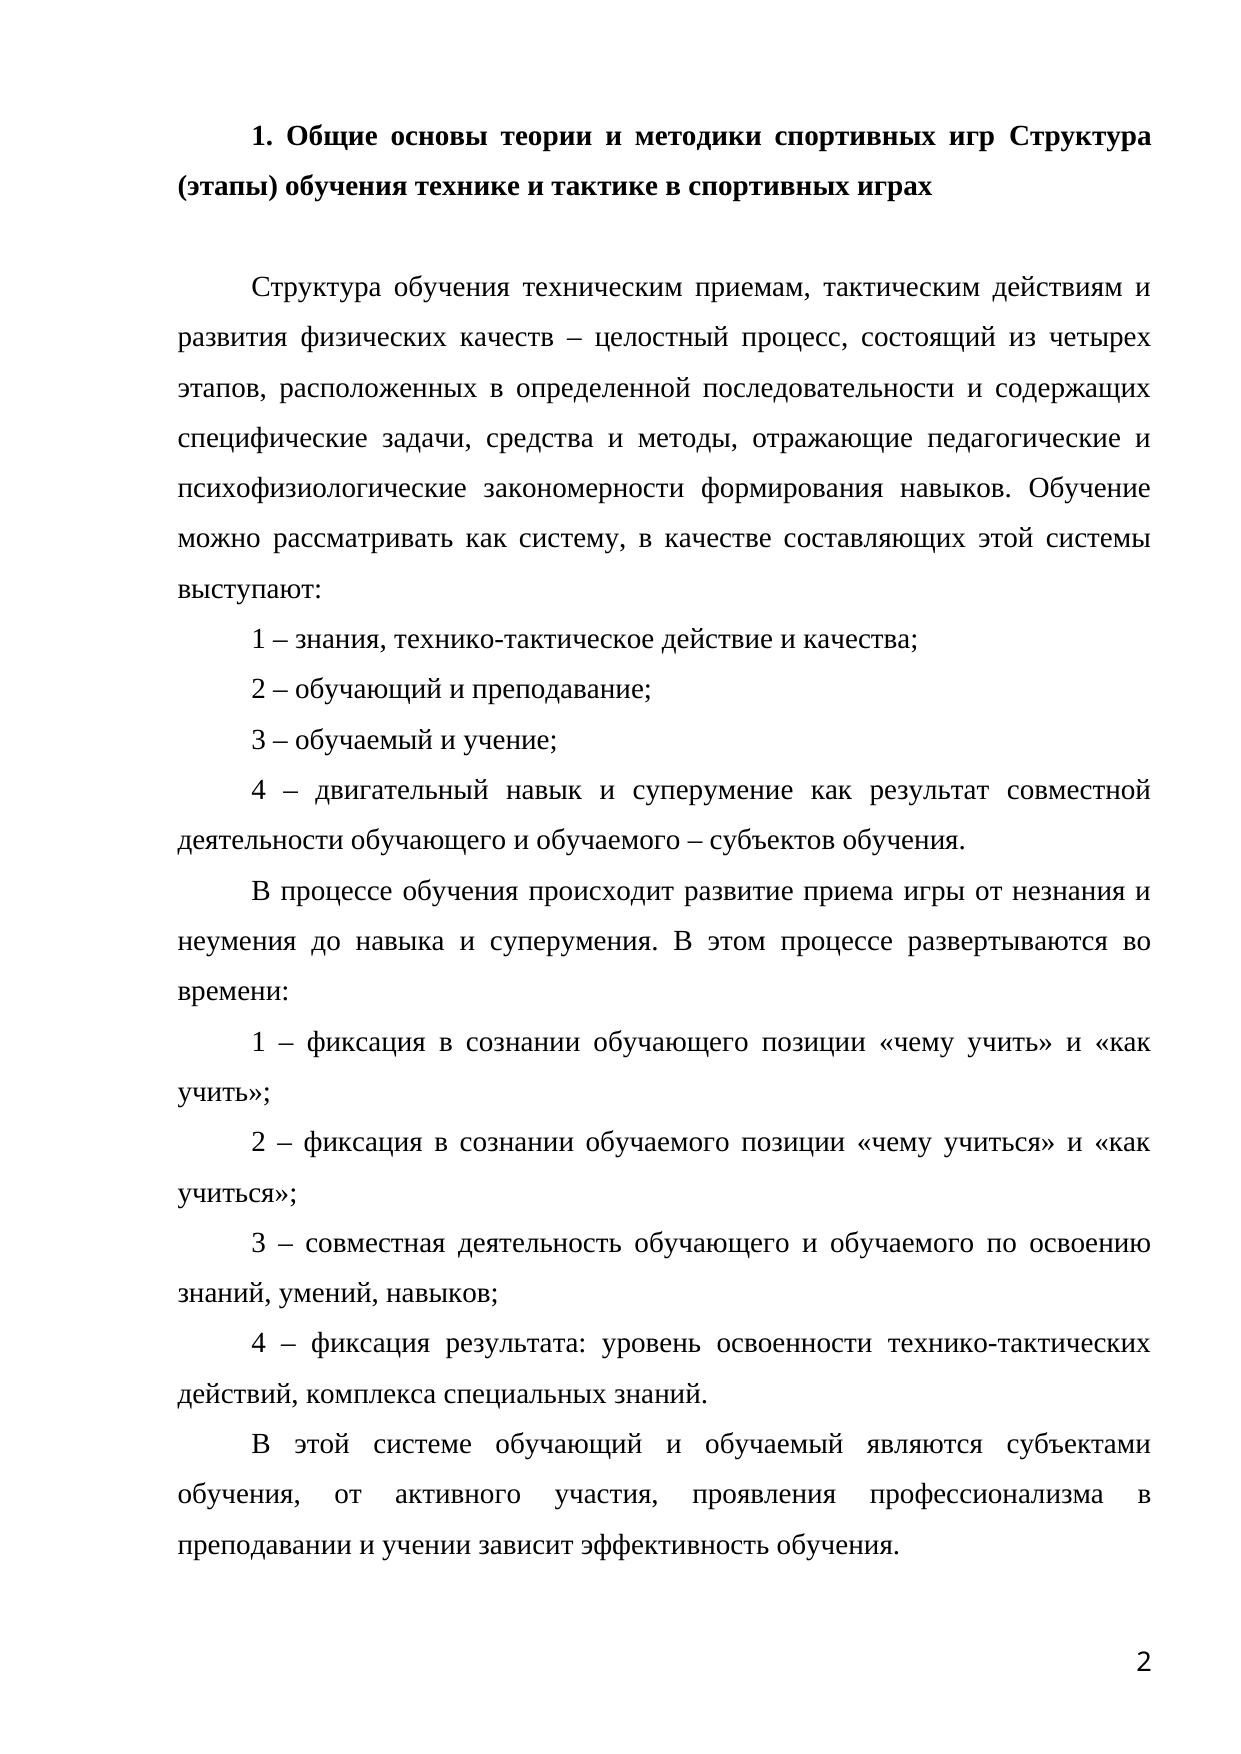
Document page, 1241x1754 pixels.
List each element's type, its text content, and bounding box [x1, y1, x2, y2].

text Структура обучения техническим приемам, тактическим действиям и развития физических качеств – целостный процесс, состоящий из четырех этапов, расположенных в определенной последовательности и содержащих специфические задачи, средства и методы, отражающие педагогические и психофизиологические закономерности формирования навыков. Обучение можно рассматривать как систему, в качестве составляющих этой системы выступают: [177, 269, 1152, 604]
text 2 – фиксация в сознании обучаемого позиции «чему учиться» и «как учиться»; [177, 1124, 1152, 1208]
text 3 – совместная деятельность обучающего и обучаемого по освоению знаний, умений, навыков; [177, 1225, 1152, 1309]
text 4 – фиксация результата: уровень освоенности технико-тактических действий, комплекса специальных знаний. [177, 1326, 1152, 1409]
text 1 – знания, технико-тактическое действие и качества; [177, 621, 1152, 655]
text В процессе обучения происходит развитие приема игры от незнания и неумения до навыка и суперумения. В этом процессе развертываются во времени: [177, 873, 1152, 1007]
text 3 – обучаемый и учение; [177, 722, 1152, 755]
text В этой системе обучающий и обучаемый являются субъектами обучения, от активного участия, проявления профессионализма в преподавании и учении зависит эффективность обучения. [177, 1426, 1152, 1560]
text 2 – обучающий и преподавание; [177, 672, 1152, 705]
text 1. Общие основы теории и методики спортивных игр Структура (этапы) обучения технике и тактике в спортивных играх [177, 118, 1152, 202]
text 1 – фиксация в сознании обучающего позиции «чему учить» и «как учить»; [177, 1024, 1152, 1108]
text 4 – двигательный навык и суперумение как результат совместной деятельности обучающего и обучаемого – субъектов обучения. [177, 772, 1152, 856]
